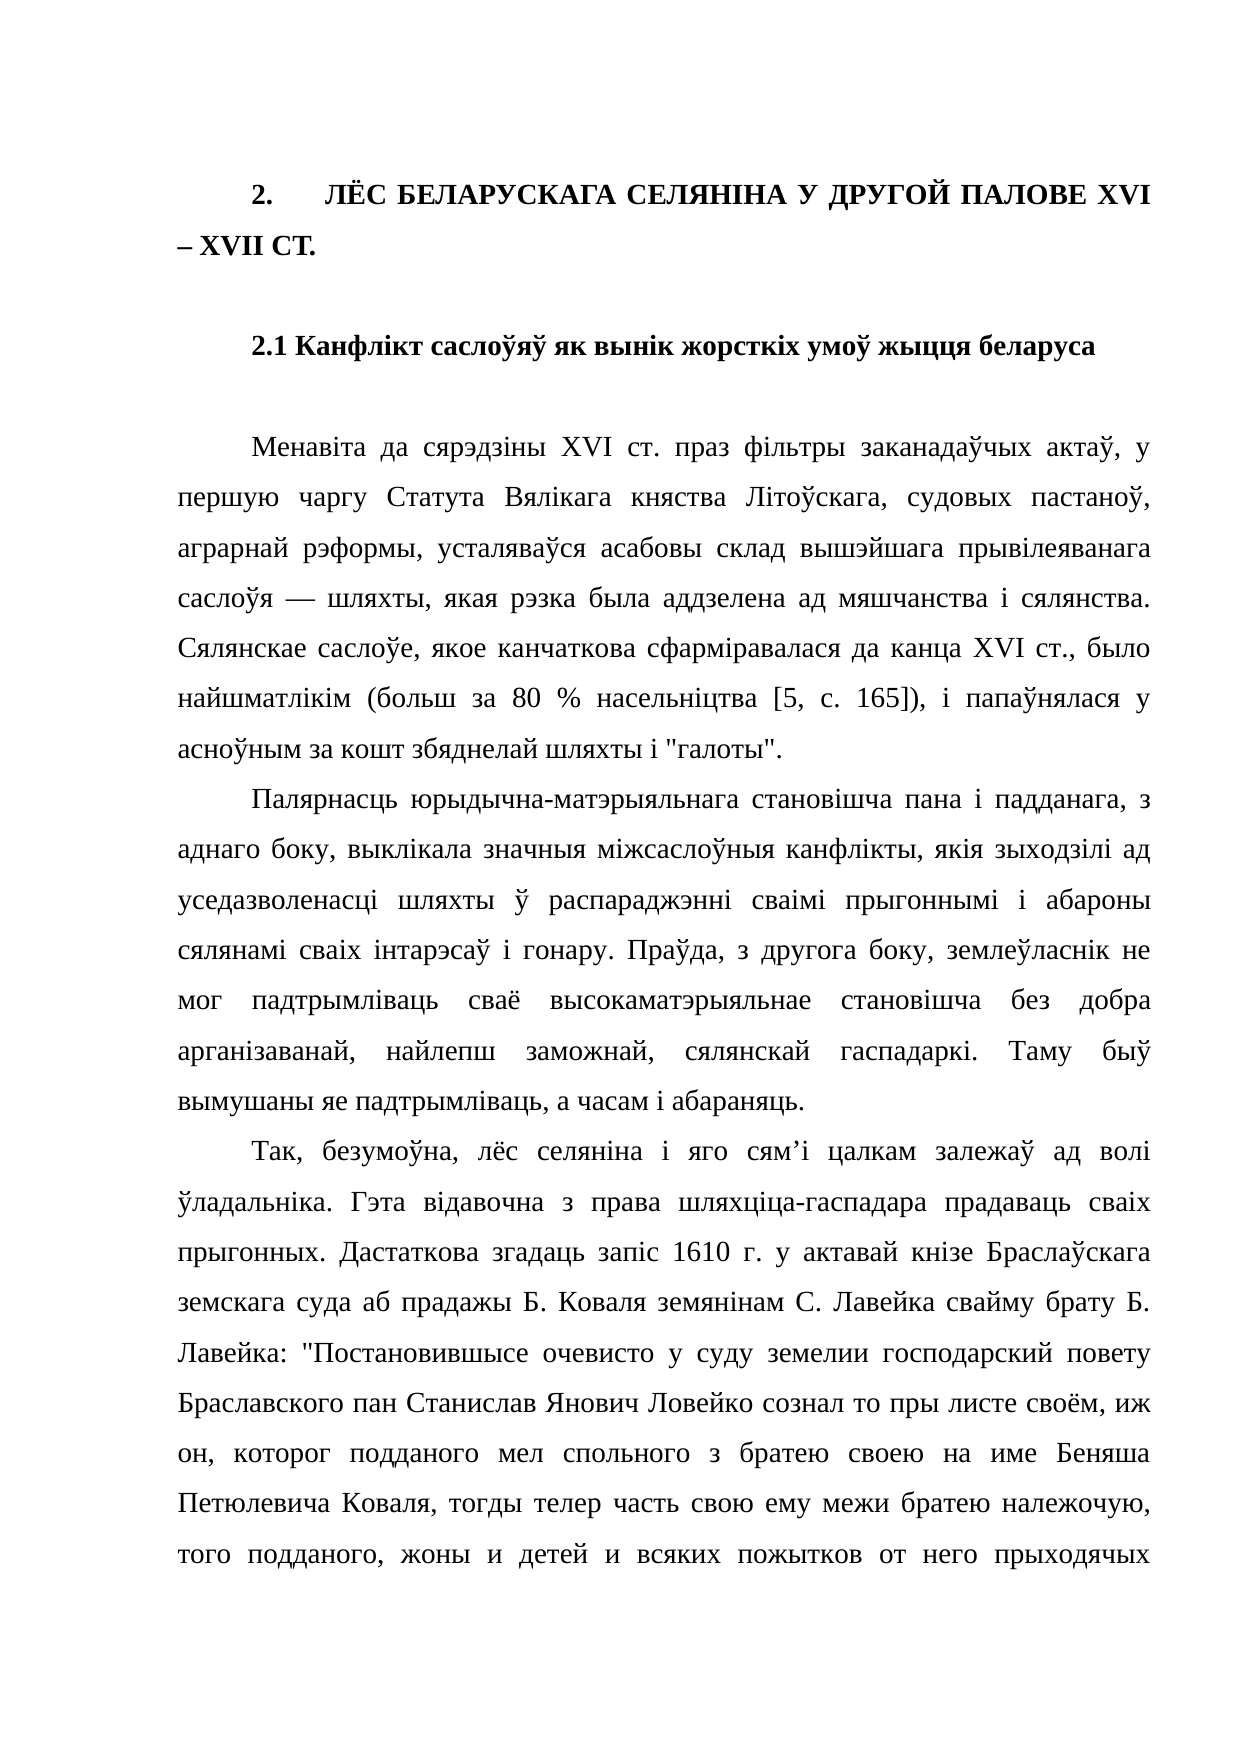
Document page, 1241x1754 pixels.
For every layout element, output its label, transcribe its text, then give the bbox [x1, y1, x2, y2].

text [177, 1133, 1152, 1569]
text Менавіта да сярэдзіны XVI ст. праз фільтры заканадаўчых актаў, у першую чаргу Статута Вялікага княства Літоўскага, судовых пастаноў, аграрнай рэформы, усталяваўся асабовы склад вышэйшага прывілеяванага саслоўя — шляхты, якая рэзка была аддзелена ад мяшчанства і сялянства. Сялянскае саслоўе, якое канчаткова сфарміравалася да канца XVI ст., было найшматлікім (больш за 80 % насельніцтва [5, c. 165]), і папаўнялася у асноўным за кошт збяднелай шляхты і "галоты". [177, 429, 1152, 764]
text Палярнасць юрыдычна-матэрыяльнага становішча пана і падданага, з аднаго боку, выклікала значныя міжсаслоўныя канфлікты, якія зыходзілі ад уседазволенасці шляхты ў распараджэнні сваімі прыгоннымі і абароны сялянамі сваіх інтарэсаў і гонару. Праўда, з другога боку, землеўласнік не мог падтрымліваць сваё высокаматэрыяльнае становішча без добра арганізаванай, найлепш заможнай, сялянскай гаспадаркі. Таму быў вымушаны яе падтрымліваць, а часам і абараняць. [177, 781, 1152, 1117]
subtitle лёс беларускага селяніна у другой палове XVI – XVII cт. [177, 177, 1152, 261]
subtitle 2.1 Канфлікт саслоўяў як вынік жорсткіх умоў жыцця беларуса [177, 328, 1152, 362]
